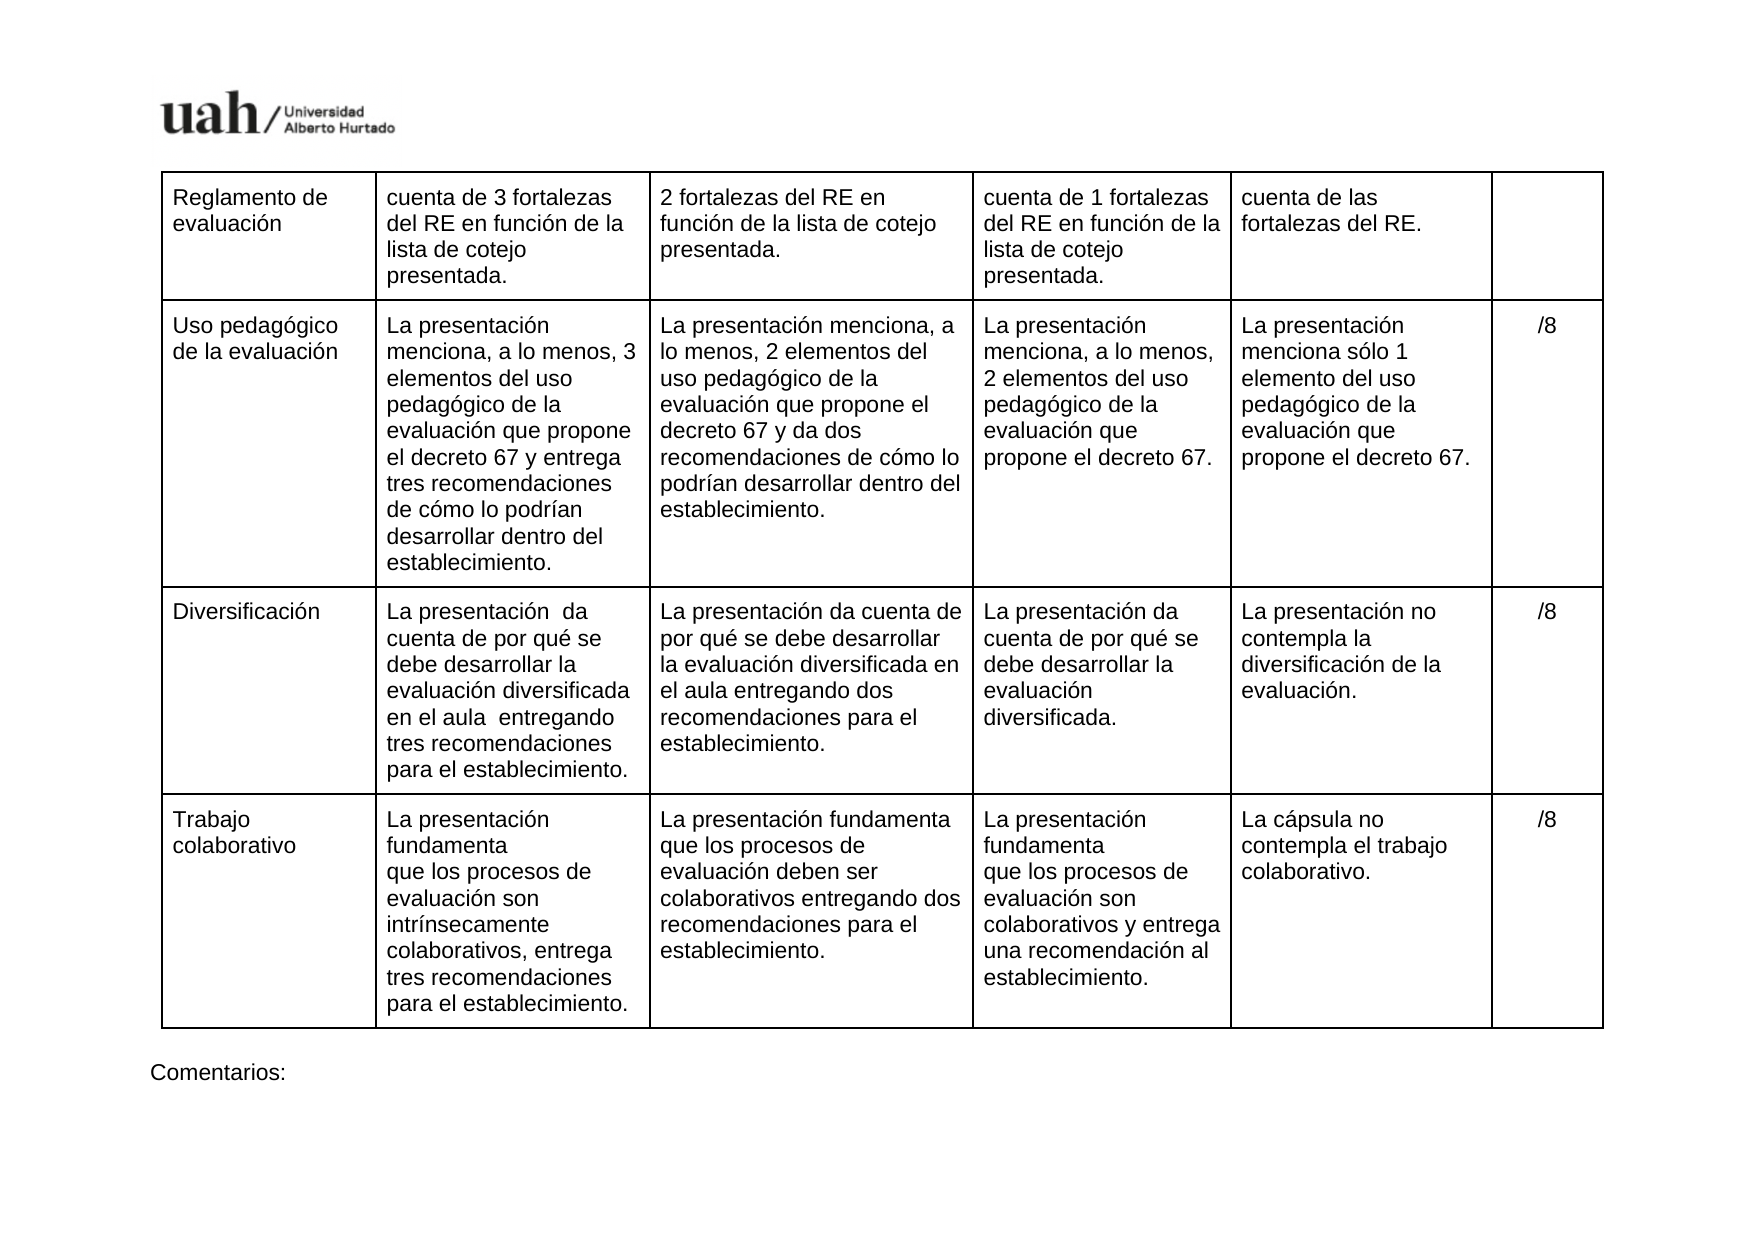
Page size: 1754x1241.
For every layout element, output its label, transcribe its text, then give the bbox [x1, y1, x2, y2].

table_cell /8 [1493, 795, 1602, 1027]
table_cell La presentación menciona, a lo menos, 2 elementos del uso pedagógico de la evaluación que propone el decreto 67 y da dos recomendaciones de cómo lo podrían desarrollar dentro del establecimiento. [651, 301, 972, 586]
table_cell La presentación da cuenta de por qué se debe desarrollar la evaluación diversificada en el aula entregando tres recomendaciones para el establecimiento. [377, 588, 649, 793]
table_cell La presentación da cuenta de por qué se debe desarrollar la evaluación diversificada en el aula entregando dos recomendaciones para el establecimiento. [651, 588, 972, 793]
table_cell La presentación fundamenta que los procesos de evaluación deben ser colaborativos entregando dos recomendaciones para el establecimiento. [651, 795, 972, 1027]
table_cell /8 [1493, 301, 1602, 586]
table_cell La presentación fundamenta que los procesos de evaluación son colaborativos y entrega una recomendación al establecimiento. [974, 795, 1230, 1027]
table_cell La presentación no contempla la diversificación de la evaluación. [1232, 588, 1491, 793]
table_cell La presentación da cuenta de 1 fortalezas del RE en función de la lista de cotejo presentada. [974, 173, 1230, 299]
table_cell La presentación fundamenta que los procesos de evaluación son intrínsecamente colaborativos, entrega tres recomendaciones para el establecimiento. [377, 795, 649, 1027]
table_cell La presentación menciona, a lo menos, 2 elementos del uso pedagógico de la evaluación que propone el decreto 67. [974, 301, 1230, 586]
table_cell La presentación menciona sólo 1 elemento del uso pedagógico de la evaluación que propone el decreto 67. [1232, 301, 1491, 586]
table_cell La presentación da cuenta de 2 fortalezas del RE en función de la lista de cotejo presentada. [651, 173, 972, 299]
table_cell La cápsula no contempla el trabajo colaborativo. [1232, 795, 1491, 1027]
picture [150, 75, 403, 167]
table_cell La presentación menciona, a lo menos, 3 elementos del uso pedagógico de la evaluación que propone el decreto 67 y entrega tres recomendaciones de cómo lo podrían desarrollar dentro del establecimiento. [377, 301, 649, 586]
table_cell La presentación da cuenta de 3 fortalezas del RE en función de la lista de cotejo presentada. [377, 173, 649, 299]
table_cell /4 [1493, 173, 1602, 299]
table_cell Uso pedagógico de la evaluación [163, 301, 375, 586]
table_cell La presentación no da cuenta de las fortalezas del RE. [1232, 173, 1491, 299]
table_cell /8 [1493, 588, 1602, 793]
text Comentarios: [150, 1059, 1604, 1086]
table_cell La presentación da cuenta de por qué se debe desarrollar la evaluación diversificada. [974, 588, 1230, 793]
table_cell Fortalezas del Reglamento de evaluación [163, 173, 375, 299]
table_cell Trabajo colaborativo [163, 795, 375, 1027]
table_cell Diversificación [163, 588, 375, 793]
